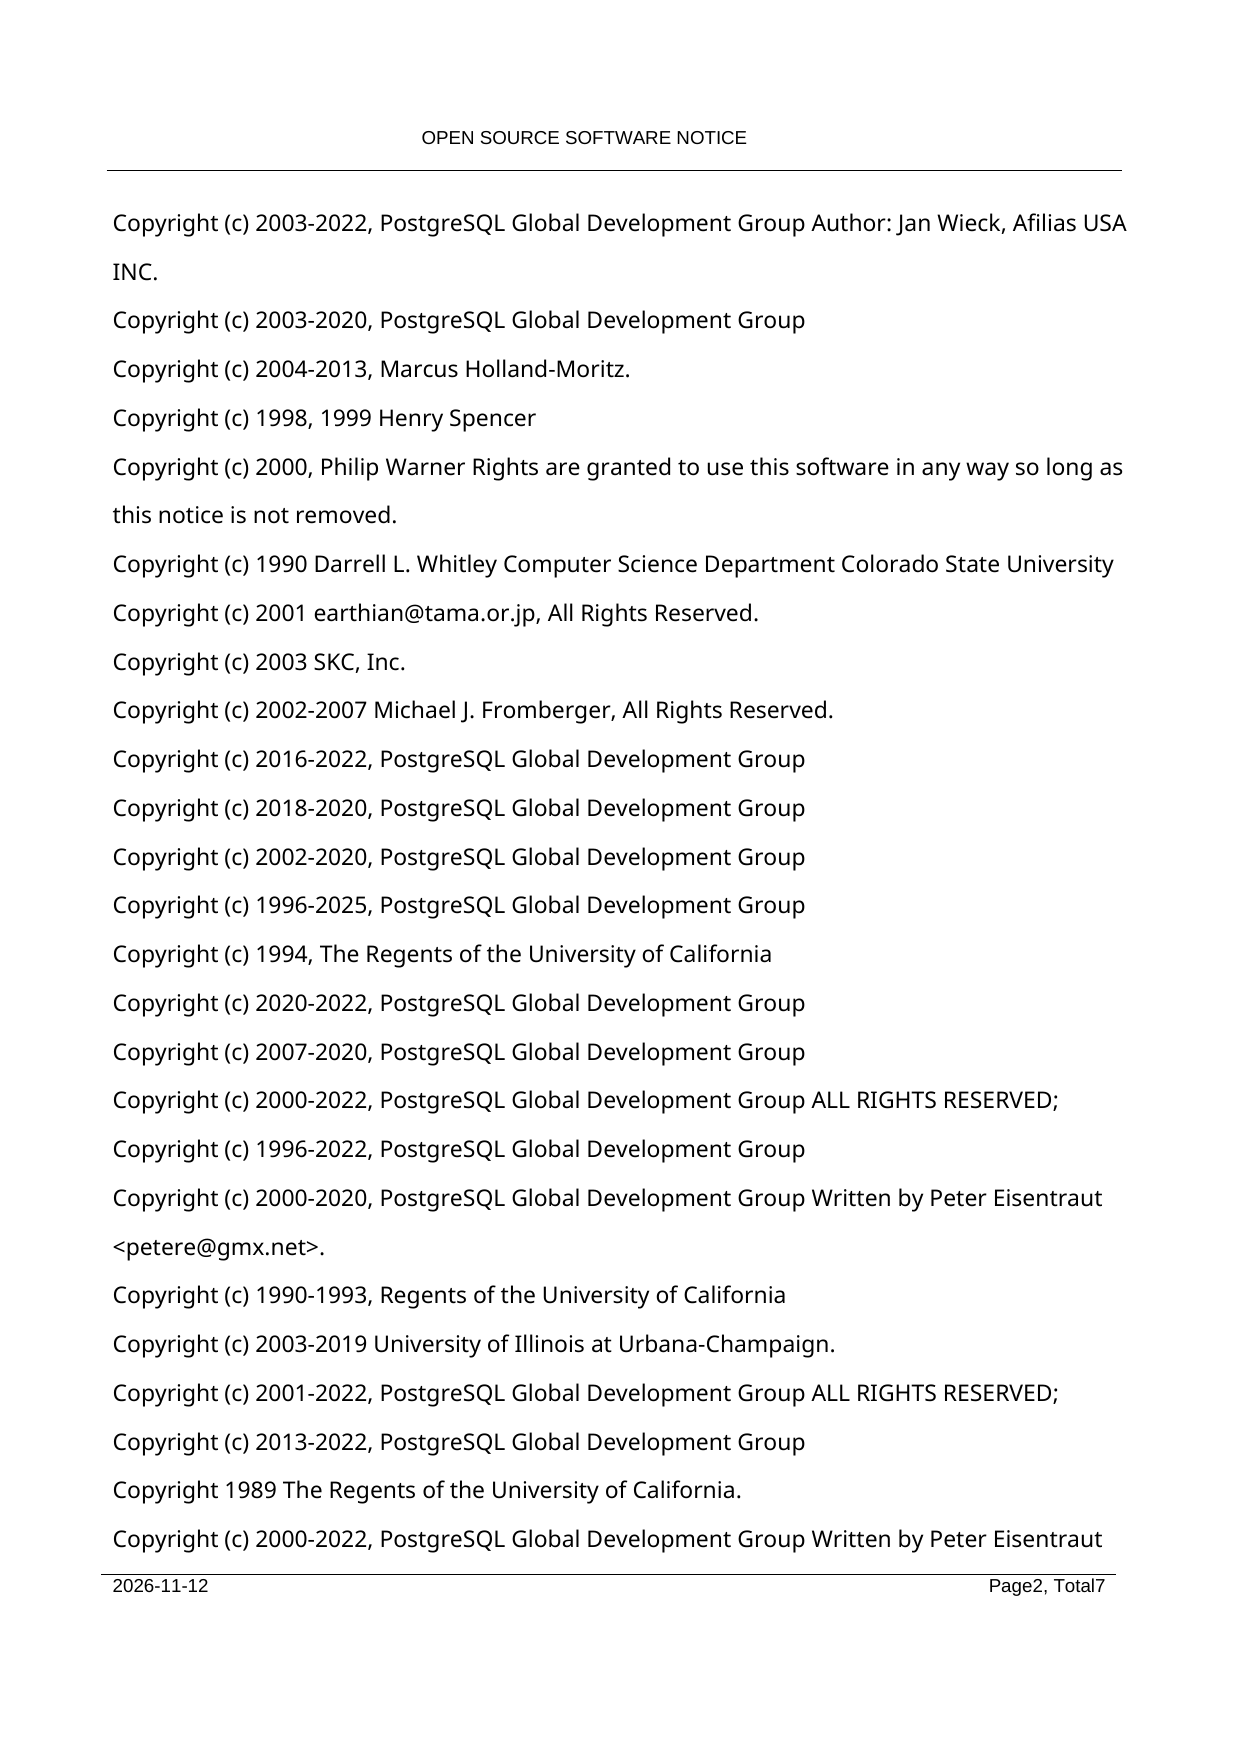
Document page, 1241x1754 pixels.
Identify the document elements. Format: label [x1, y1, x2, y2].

text [112, 206, 1128, 1555]
